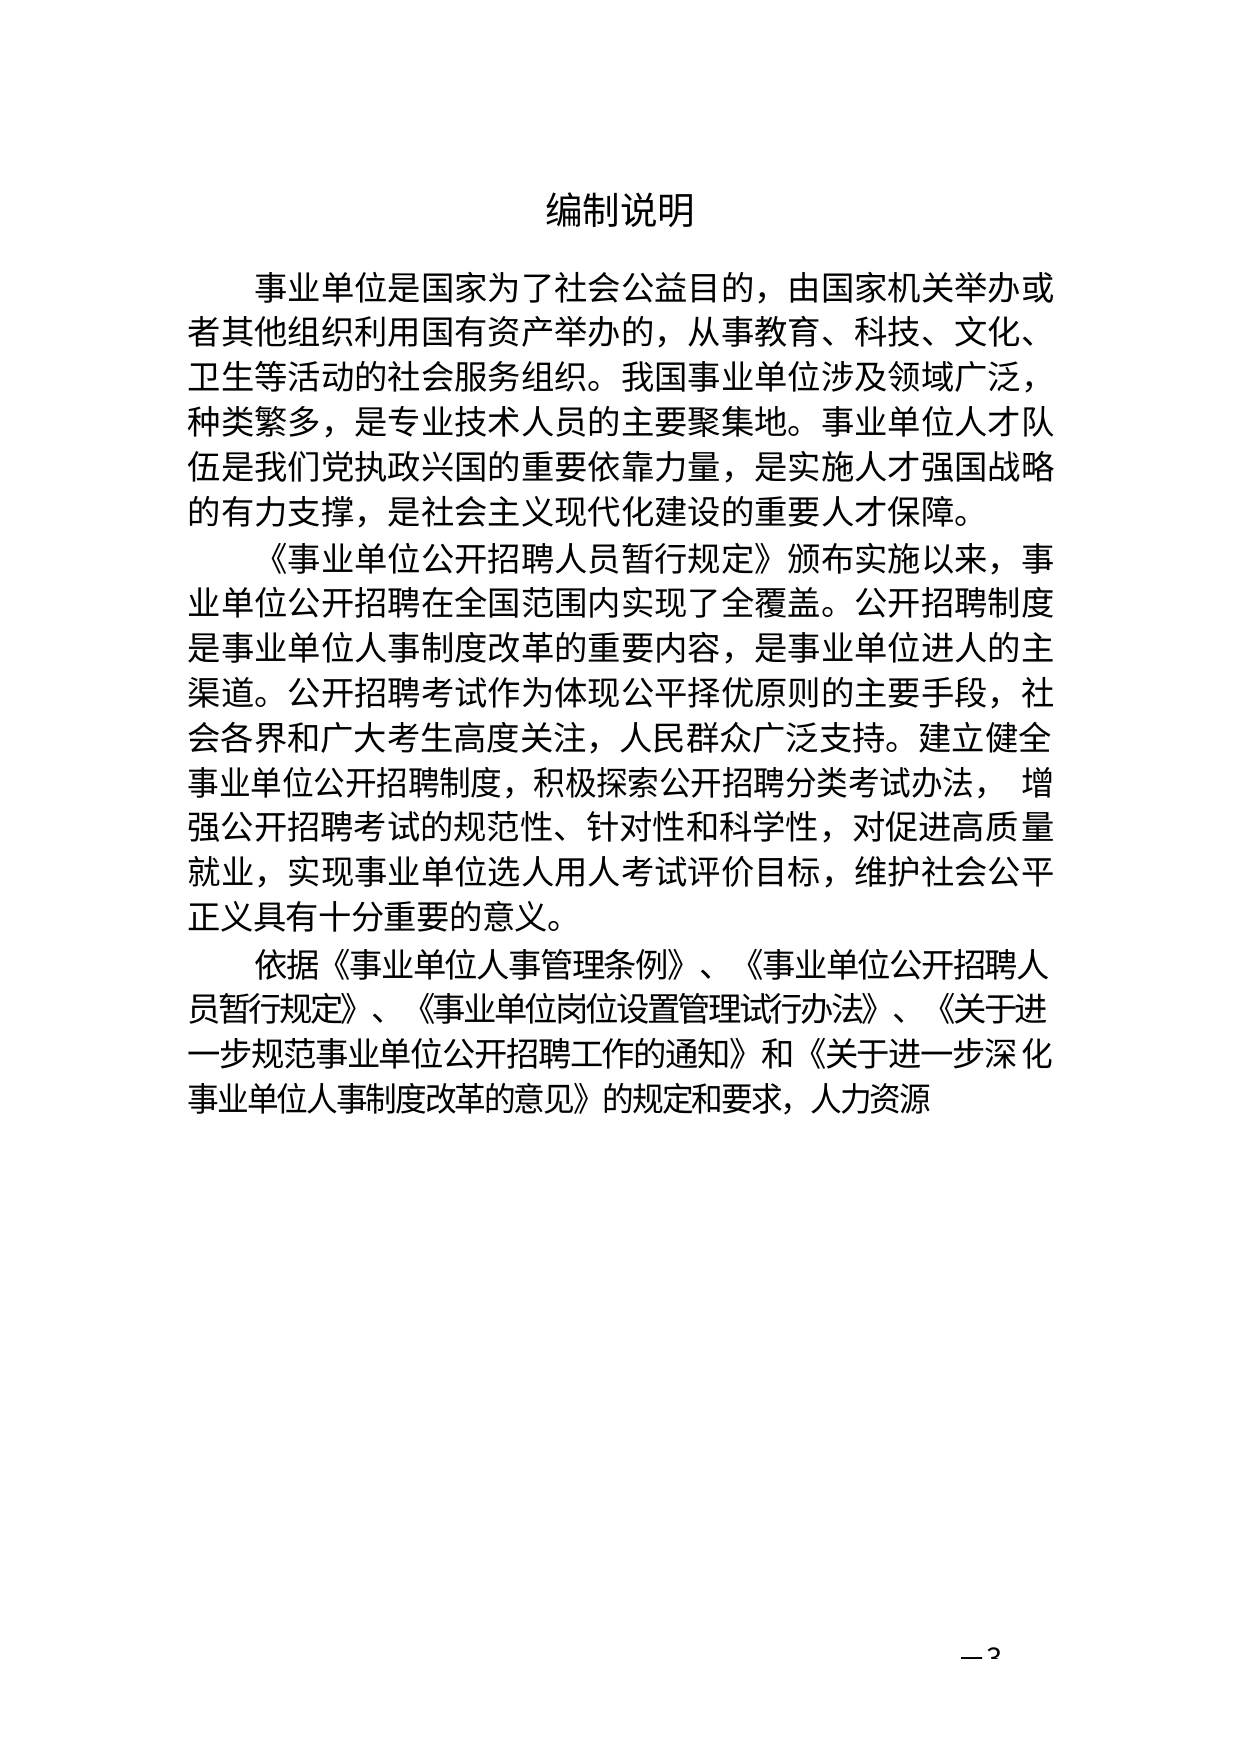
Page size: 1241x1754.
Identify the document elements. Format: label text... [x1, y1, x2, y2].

text 《事业单位公开招聘人员暂行规定》颁布实施以来，事业单位公开招聘在全国范围内实现了全覆盖。公开招聘制度是事业单位人事制度改革的重要内容，是事业单位进人的主渠道。公开招聘考试作为体现公平择优原则的主要手段，社会各界和广大考生高度关注，人民群众广泛支持。建立健全事业单位公开招聘制度，积极探索公开招聘分类考试办法， 增强公开招聘考试的规范性、针对性和科学性，对促进高质量就业，实现事业单位选人用人考试评价目标，维护社会公平正义具有十分重要的意义。 [187, 535, 1054, 939]
subtitle 编制说明 [545, 181, 1138, 235]
text 依据《事业单位人事管理条例》、《事业单位公开招聘人员暂行规定》、《事业单位岗位设置管理试行办法》、《关于进一步规范事业单位公开招聘工作的通知》和《关于进一步深化事业单位人事制度改革的意见》的规定和要求，人力资源 [187, 941, 1053, 1121]
subtitle 事业单位是国家为了社会公益目的，由国家机关举办或者其他组织利用国有资产举办的，从事教育、科技、文化、卫生等活动的社会服务组织。我国事业单位涉及领域广泛， 种类繁多，是专业技术人员的主要聚集地。事业单位人才队伍是我们党执政兴国的重要依靠力量，是实施人才强国战略的有力支撑，是社会主义现代化建设的重要人才保障。 [187, 264, 1054, 534]
